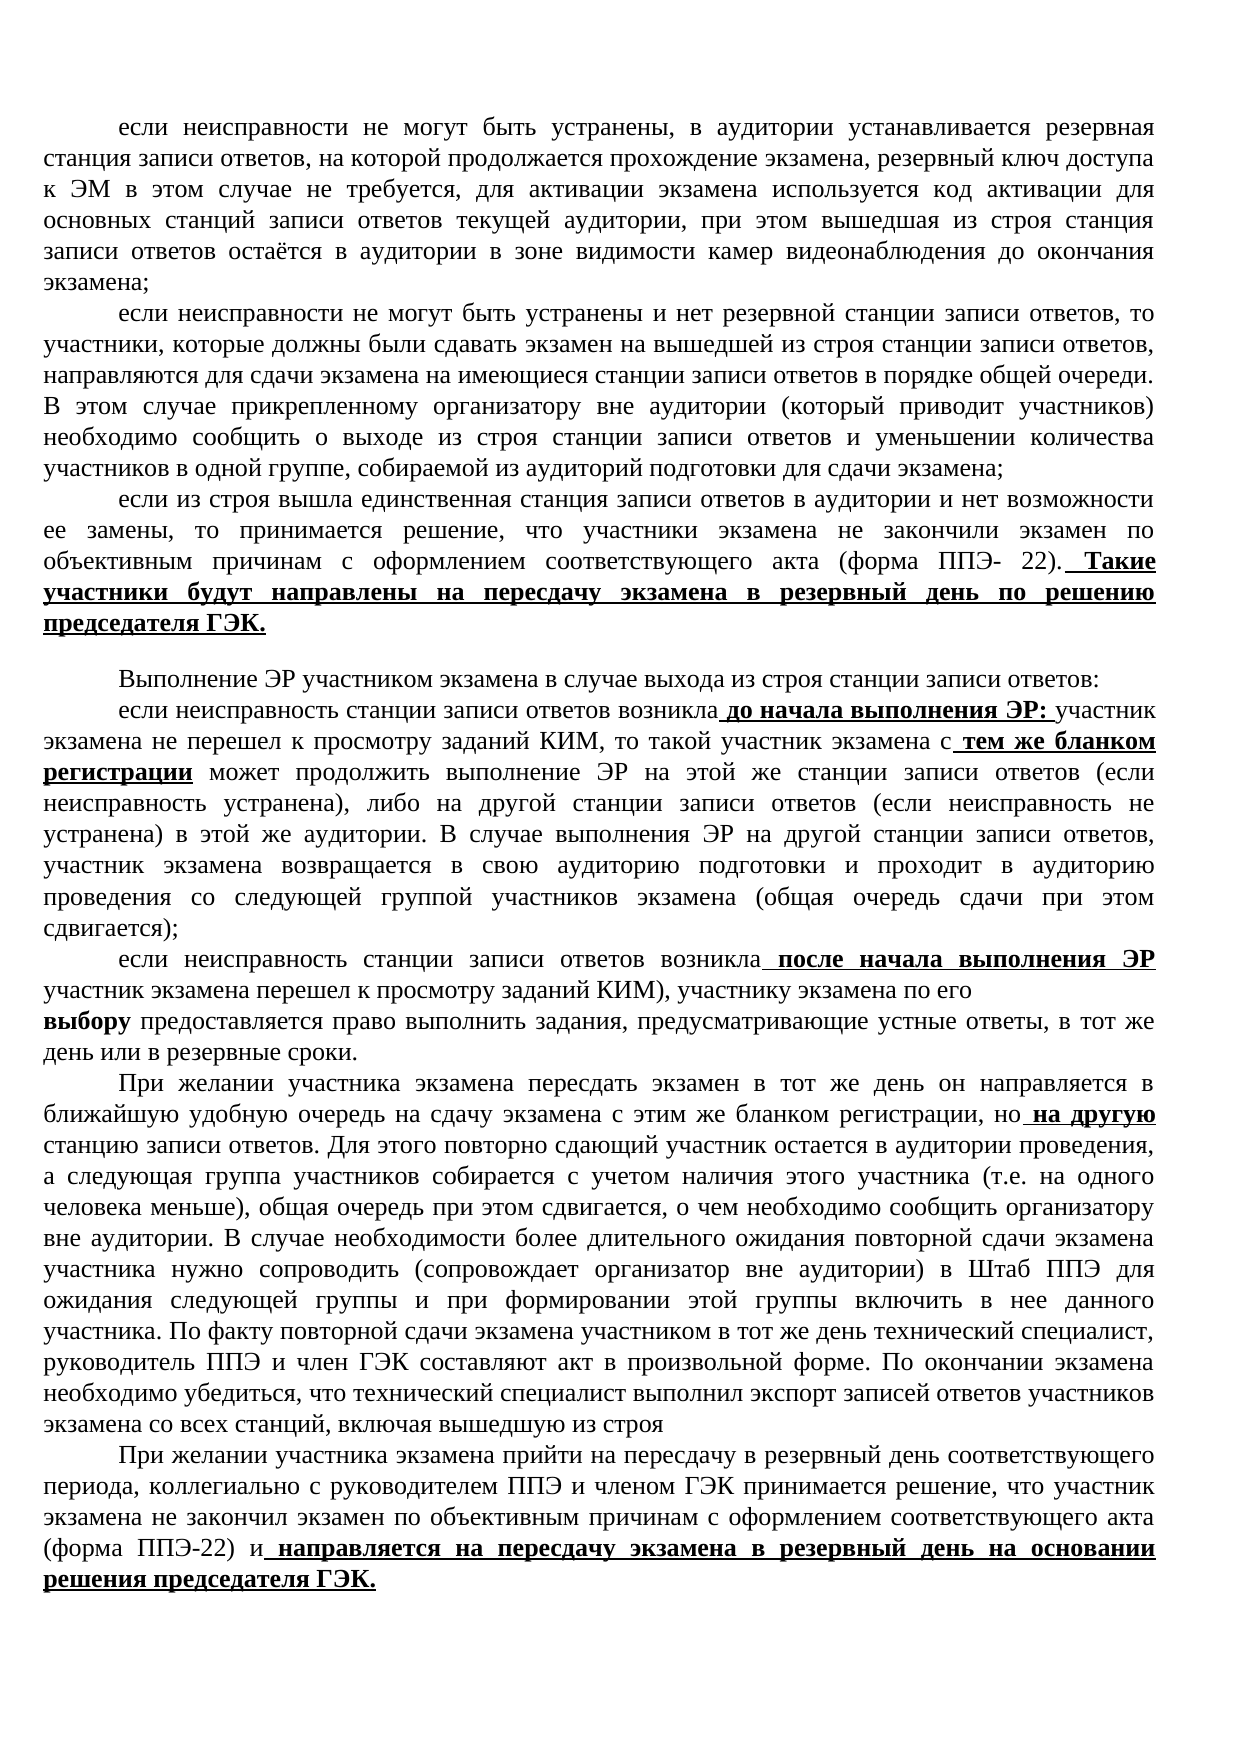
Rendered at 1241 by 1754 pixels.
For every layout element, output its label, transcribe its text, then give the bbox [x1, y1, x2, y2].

text При желании участника экзамена пересдать экзамен в тот же день он направляется в ближайшую удобную очередь на сдачу экзамена с этим же бланком регистрации, но на другую станцию записи ответов. Для этого повторно сдающий участник остается в аудитории проведения, а следующая группа участников собирается с учетом наличия этого участника (т.е. на одного человека меньше), общая очередь при этом сдвигается, о чем необходимо сообщить организатору вне аудитории. В случае необходимости более длительного ожидания повторной сдачи экзамена участника нужно сопроводить (сопровождает организатор вне аудитории) в Штаб ППЭ для ожидания следующей группы и при формировании этой группы включить в нее данного участника. По факту повторной сдачи экзамена участником в тот же день технический специалист, руководитель ППЭ и член ГЭК составляют акт в произвольной форме. По окончании экзамена необходимо убедиться, что технический специалист выполнил экспорт записей ответов участников экзамена со всех станций, включая вышедшую из строя [43, 1066, 1156, 1439]
text Выполнение ЭР участником экзамена в случае выхода из строя станции записи ответов: [43, 663, 1156, 694]
text При желании участника экзамена прийти на пересдачу в резервный день соответствующего периода, коллегиально с руководителем ППЭ и членом ГЭК принимается решение, что участник экзамена не закончил экзамен по объективным причинам с оформлением соответствующего акта (форма ППЭ-22) и направляется на пересдачу экзамена в резервный день на основании решения председателя ГЭК. [43, 1439, 1156, 1594]
text если неисправность станции записи ответов возникла до начала выполнения ЭР: участник экзамена не перешел к просмотру заданий КИМ, то такой участник экзамена с тем же бланком регистрации может продолжить выполнение ЭР на этой же станции записи ответов (если неисправность устранена), либо на другой станции записи ответов (если неисправность не устранена) в этой же аудитории. В случае выполнения ЭР на другой станции записи ответов, участник экзамена возвращается в свою аудиторию подготовки и проходит в аудиторию проведения со следующей группой участников экзамена (общая очередь сдачи при этом сдвигается); [43, 694, 1156, 942]
text если неисправности не могут быть устранены и нет резервной станции записи ответов, то участники, которые должны были сдавать экзамен на вышедшей из строя станции записи ответов, направляются для сдачи экзамена на имеющиеся станции записи ответов в порядке общей очереди. В этом случае прикрепленному организатору вне аудитории (который приводит участников) необходимо сообщить о выходе из строя станции записи ответов и уменьшении количества участников в одной группе, собираемой из аудиторий подготовки для сдачи экзамена; [43, 296, 1156, 483]
text если из строя вышла единственная станция записи ответов в аудитории и нет возможности ее замены, то принимается решение, что участники экзамена не закончили экзамен по объективным причинам с оформлением соответствующего акта (форма ППЭ- 22). Такие участники будут направлены на пересдачу экзамена в резервный день по решению председателя ГЭК. [43, 604, 1156, 638]
text выбору предоставляется право выполнить задания, предусматривающие устные ответы, в тот же день или в резервные сроки. [43, 1004, 1156, 1066]
text если неисправность станции записи ответов возникла после начала выполнения ЭР участник экзамена перешел к просмотру заданий КИМ), участнику экзамена по его [43, 942, 1156, 1004]
text если неисправности не могут быть устранены, в аудитории устанавливается резервная станция записи ответов, на которой продолжается прохождение экзамена, резервный ключ доступа к ЭМ в этом случае не требуется, для активации экзамена используется код активации для основных станций записи ответов текущей аудитории, при этом вышедшая из строя станция записи ответов остаётся в аудитории в зоне видимости камер видеонаблюдения до окончания экзамена; [43, 110, 1156, 296]
text если из строя вышла единственная станция записи ответов в аудитории и нет возможности ее замены, то принимается решение, что участники экзамена не закончили экзамен по объективным причинам с оформлением соответствующего акта (форма ППЭ- 22). Такие участники будут направлены на пересдачу экзамена в резервный день по решению председателя ГЭК. [43, 483, 1156, 602]
